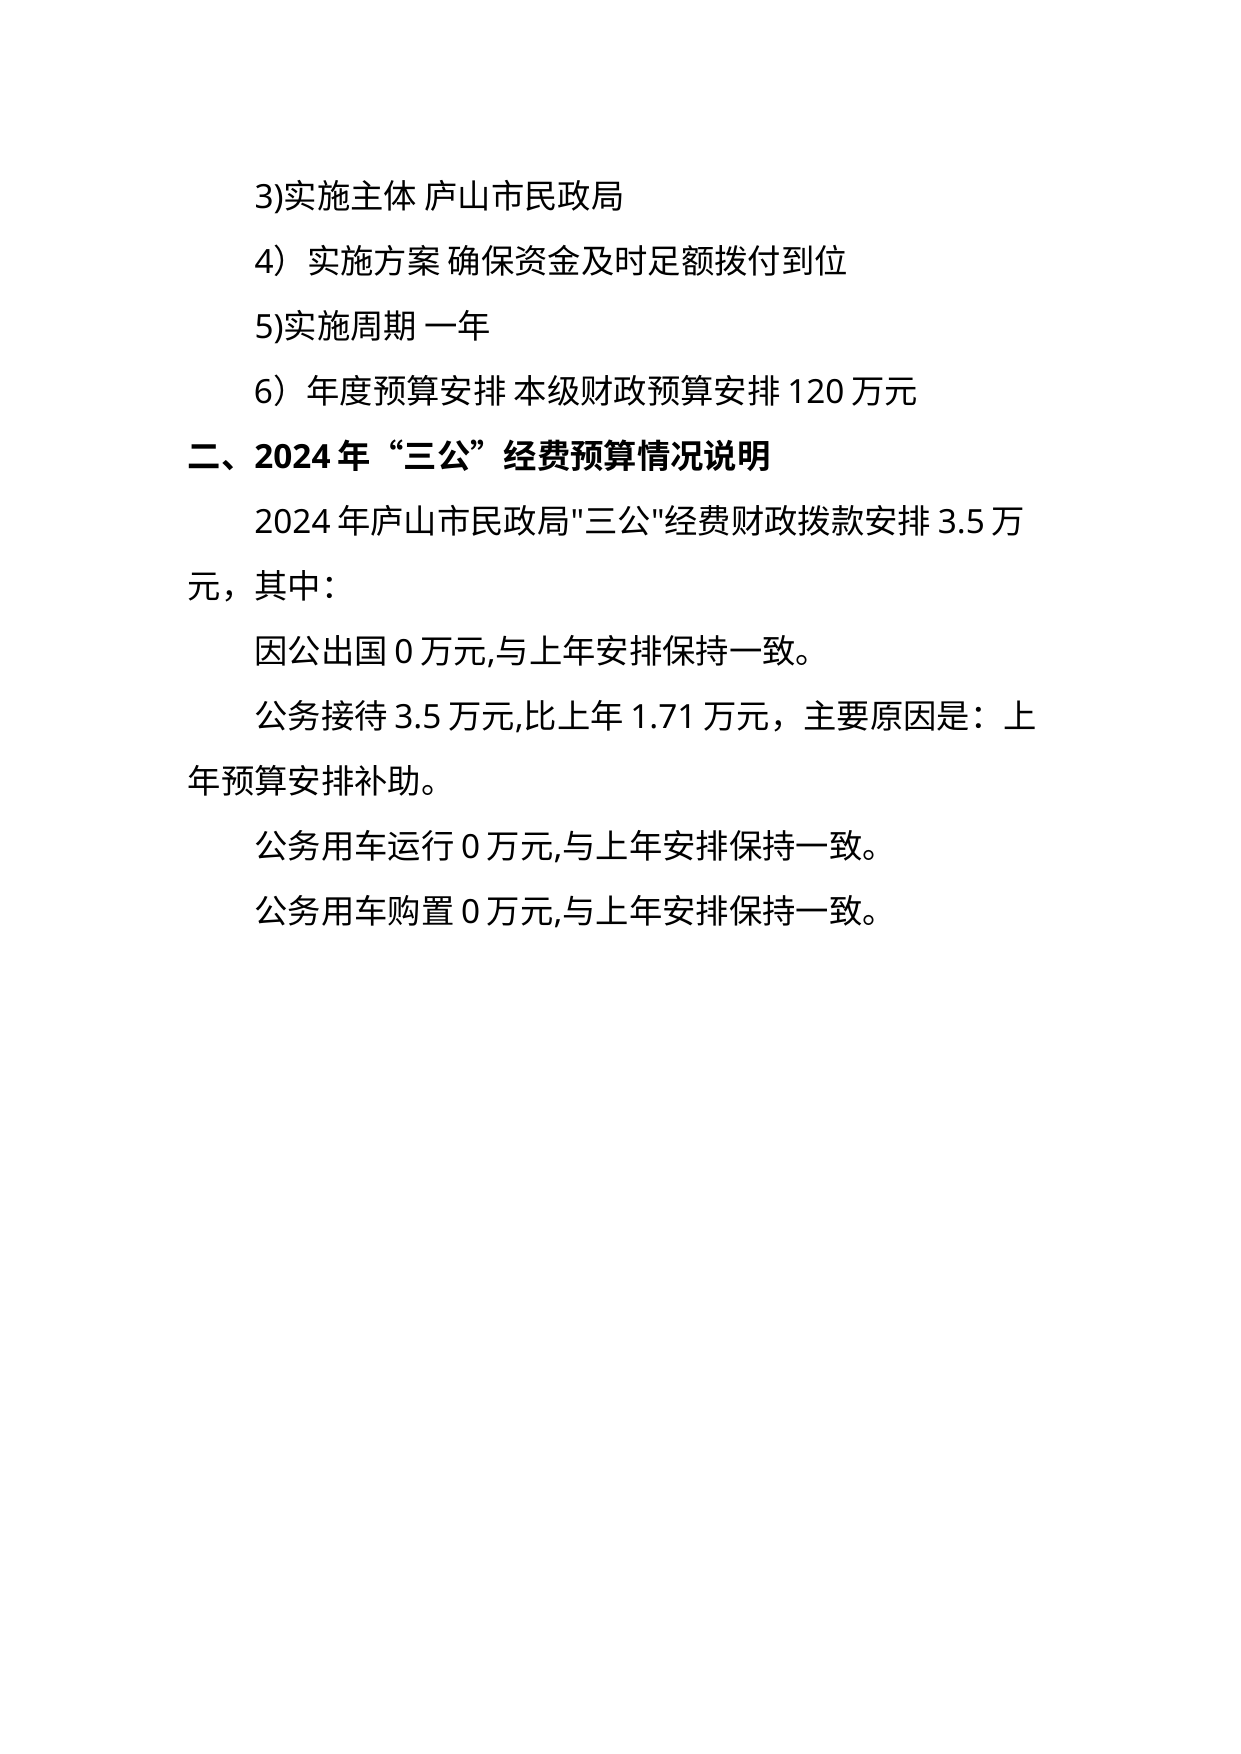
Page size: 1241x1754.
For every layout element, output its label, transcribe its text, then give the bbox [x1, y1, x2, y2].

text 公务用车运行0万元,与上年安排保持一致。 [187, 812, 1053, 877]
text 3)实施主体 庐山市民政局 [187, 162, 1053, 227]
text 公务接待3.5万元,比上年1.71万元，主要原因是：上年预算安排补助。 [187, 682, 1053, 812]
text 公务用车购置0万元,与上年安排保持一致。 [187, 877, 1053, 942]
text 4）实施方案 确保资金及时足额拨付到位 [187, 227, 1053, 292]
text 2024年庐山市民政局"三公"经费财政拨款安排3.5万元，其中： [187, 487, 1053, 617]
text 5)实施周期 一年 [187, 292, 1053, 357]
text 二、2024年“三公”经费预算情况说明 [187, 422, 1053, 487]
text 因公出国0万元,与上年安排保持一致。 [187, 617, 1053, 682]
text 6）年度预算安排 本级财政预算安排120万元 [187, 357, 1053, 422]
